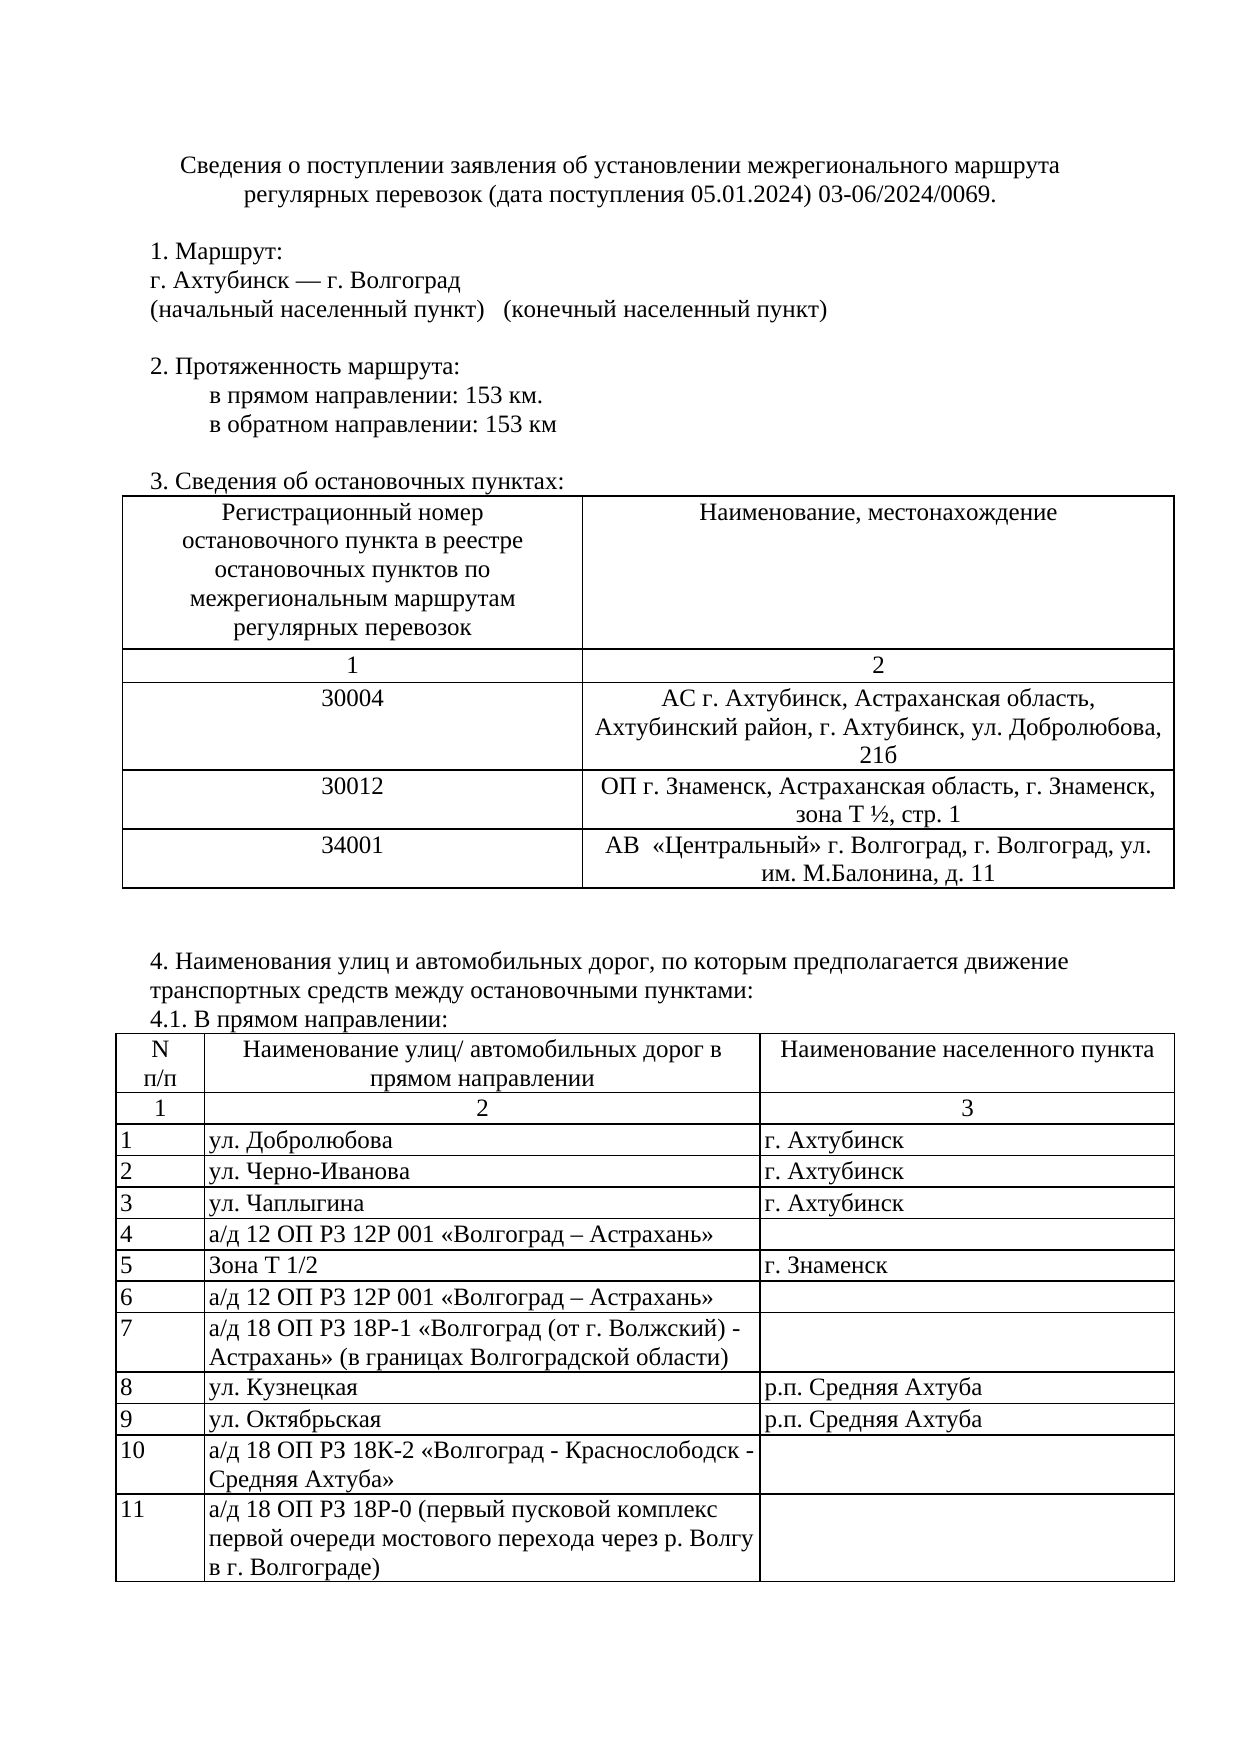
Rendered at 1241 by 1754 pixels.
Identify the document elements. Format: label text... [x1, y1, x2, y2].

text Сведения о поступлении заявления об установлении межрегионального маршрута регулярных перевозок (дата поступления 05.01.2024) 03-06/2024/0069. [150, 150, 1090, 207]
table_cell ул. Добролюбова [205, 1125, 759, 1154]
table_cell 34001 [123, 830, 582, 887]
table_cell а/д 18 ОП РЗ 18Р-1 «Волгоград (от г. Волжский) - Астрахань» (в границах Волгоградской области) [205, 1313, 759, 1371]
table_cell 2 [117, 1156, 204, 1186]
table_cell Зона Т 1/2 [205, 1251, 759, 1280]
table_cell г. Знаменск [761, 1251, 1174, 1280]
table_cell [761, 1436, 1174, 1493]
table_cell ул. Чаплыгина [205, 1188, 759, 1217]
table_cell 2 [205, 1093, 759, 1123]
text 4. Наименования улиц и автомобильных дорог, по которым предполагается движение транспортных средств между остановочными пунктами: [150, 946, 1090, 1004]
table_cell [761, 1219, 1174, 1249]
table_cell а/д 12 ОП Р3 12Р 001 «Волгоград – Астрахань» [205, 1219, 759, 1249]
table_cell г. Ахтубинск [761, 1156, 1174, 1186]
table_cell 30012 [123, 771, 582, 828]
table_cell 30004 [123, 683, 582, 769]
text 2. Протяженность маршрута: [150, 351, 1090, 380]
table_cell [761, 1282, 1174, 1312]
text г. Ахтубинск — г. Волгоград [150, 265, 1090, 294]
table_cell 6 [117, 1282, 204, 1312]
table_cell г. Ахтубинск [761, 1188, 1174, 1217]
table_cell ул. Черно-Иванова [205, 1156, 759, 1186]
table_cell р.п. Средняя Ахтуба [761, 1404, 1174, 1434]
table_header N п/п [117, 1034, 204, 1092]
text 1. Маршрут: [150, 236, 1090, 265]
text в обратном направлении: 153 км [150, 409, 1090, 437]
table_cell [761, 1313, 1174, 1371]
table_cell а/д 18 ОП РЗ 18К-2 «Волгоград - Краснослободск - Средняя Ахтуба» [205, 1436, 759, 1493]
table_cell 3 [761, 1093, 1174, 1123]
text 4.1. В прямом направлении: [150, 1004, 1090, 1033]
text 3. Сведения об остановочных пунктах: [150, 466, 1090, 495]
table_cell АС г. Ахтубинск, Астраханская область, Ахтубинский район, г. Ахтубинск, ул. Добролюбова, 21б [583, 683, 1173, 769]
text в прямом направлении: 153 км. [150, 380, 1090, 409]
table_cell а/д 18 ОП РЗ 18Р-0 (первый пусковой комплекс первой очереди мостового перехода через р. Волгу в г. Волгограде) [205, 1495, 759, 1581]
table_cell 8 [117, 1373, 204, 1402]
table_cell г. Ахтубинск [761, 1125, 1174, 1154]
table_cell АВ «Центральный» г. Волгоград, г. Волгоград, ул. им. М.Балонина, д. 11 [583, 830, 1173, 887]
table_cell 9 [117, 1404, 204, 1434]
table_cell 5 [117, 1251, 204, 1280]
table_cell 3 [117, 1188, 204, 1217]
table_cell 1 [117, 1125, 204, 1154]
table_cell 2 [583, 650, 1173, 681]
table_cell 11 [117, 1495, 204, 1581]
table_header Наименование населенного пункта [761, 1034, 1174, 1092]
table_cell ул. Октябрьская [205, 1404, 759, 1434]
table_cell 4 [117, 1219, 204, 1249]
table_cell р.п. Средняя Ахтуба [761, 1373, 1174, 1402]
table_cell ОП г. Знаменск, Астраханская область, г. Знаменск, зона Т ½, стр. 1 [583, 771, 1173, 828]
table_cell 10 [117, 1436, 204, 1493]
table_cell 1 [117, 1093, 204, 1123]
table_header Наименование улиц/ автомобильных дорог в прямом направлении [205, 1034, 759, 1092]
table_cell [761, 1495, 1174, 1581]
table_cell 7 [117, 1313, 204, 1371]
table_header Регистрационный номер остановочного пункта в реестре остановочных пунктов по межрегиональным маршрутам регулярных перевозок [123, 497, 582, 648]
table_header Наименование, местонахождение [583, 497, 1173, 648]
text (начальный населенный пункт) (конечный населенный пункт) [150, 294, 1090, 322]
table_cell а/д 12 ОП Р3 12Р 001 «Волгоград – Астрахань» [205, 1282, 759, 1312]
table_cell 1 [123, 650, 582, 681]
table_cell ул. Кузнецкая [205, 1373, 759, 1402]
